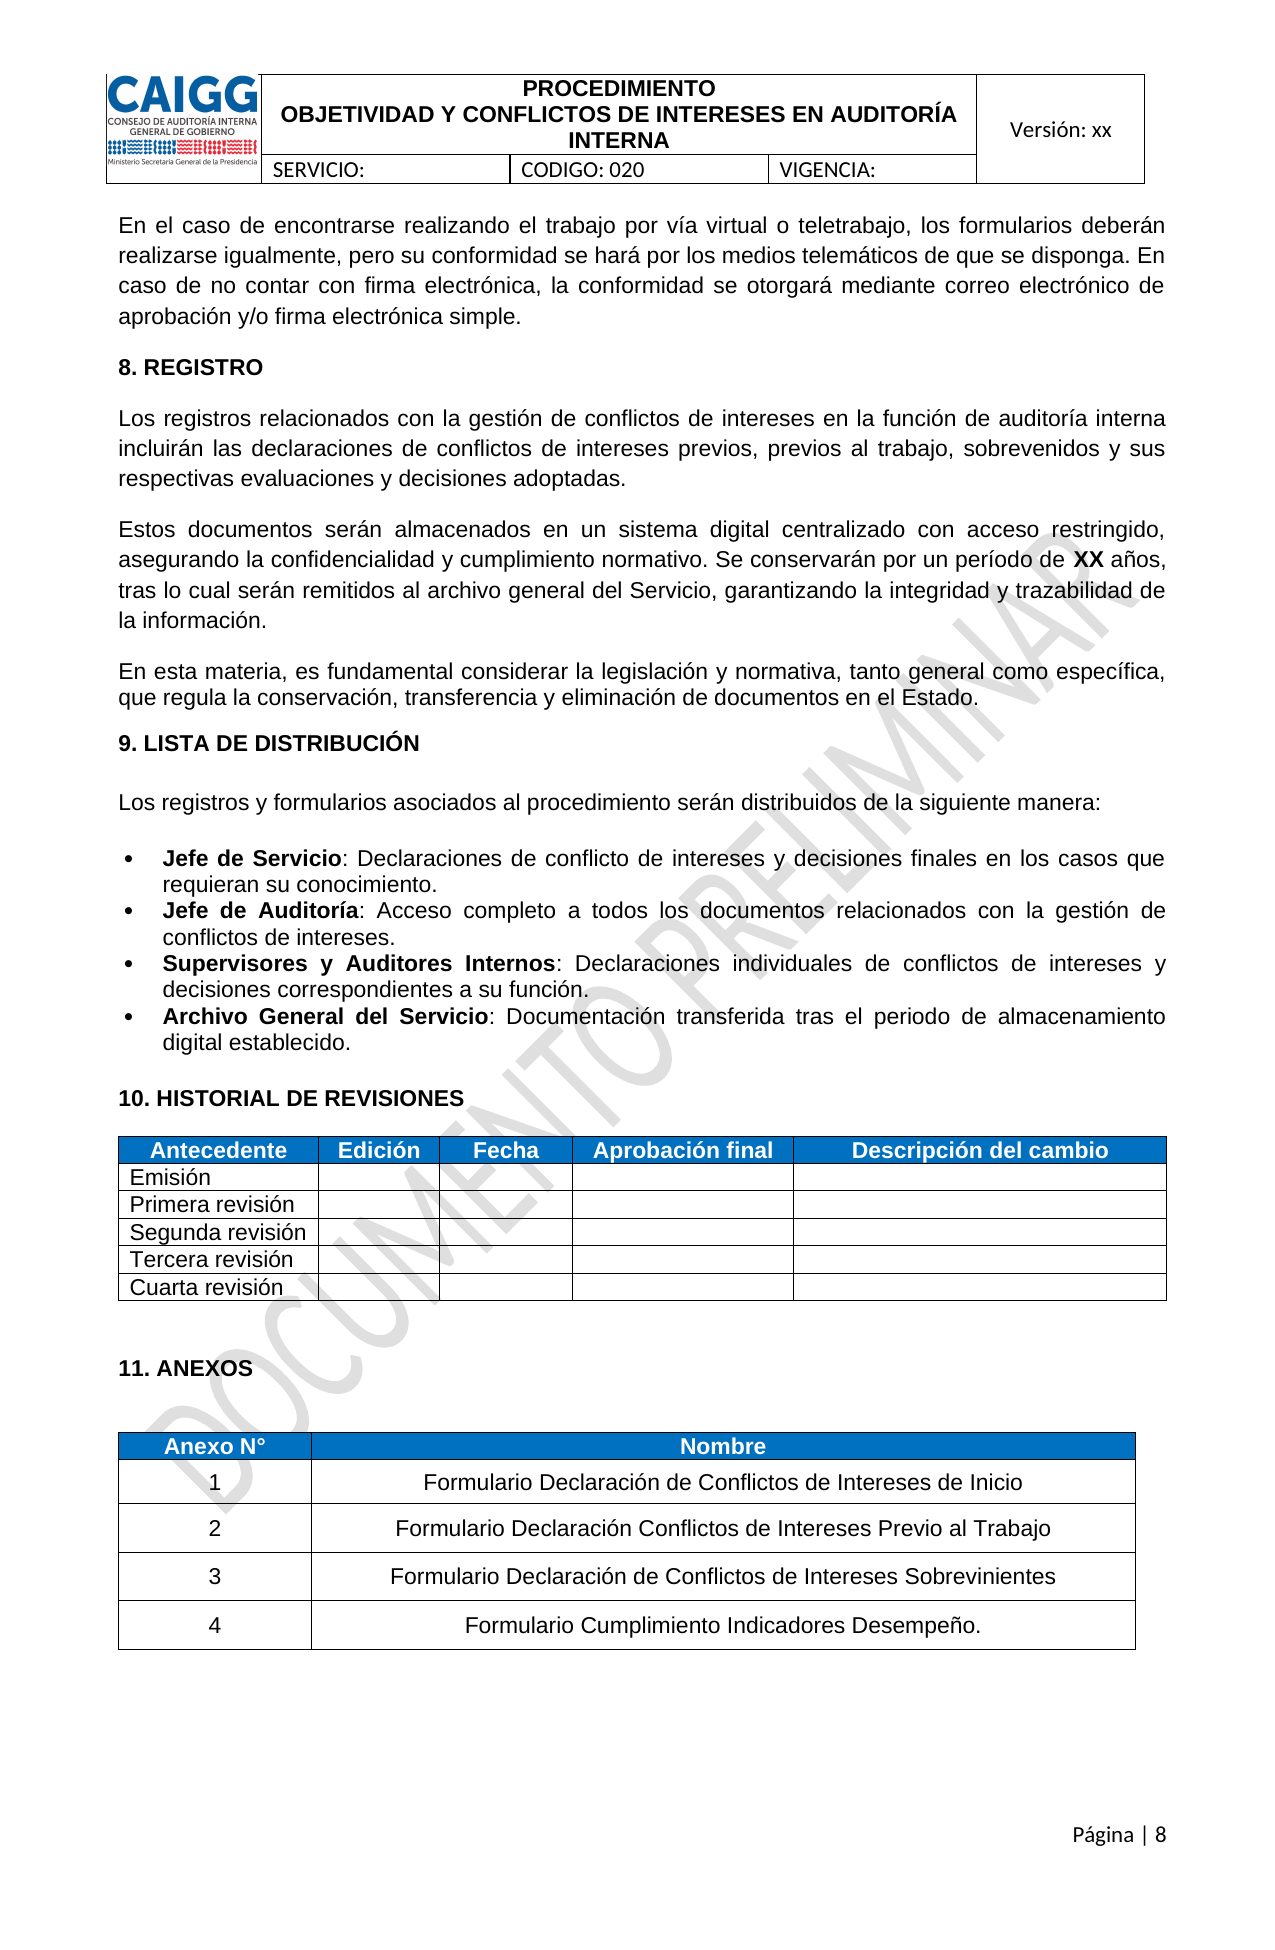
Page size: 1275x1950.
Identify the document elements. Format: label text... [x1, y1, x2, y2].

table_cell [319, 1164, 439, 1190]
table_cell Formulario Declaración Conflictos de Intereses Previo al Trabajo [312, 1504, 1135, 1552]
table_cell [794, 1219, 1166, 1245]
table_cell Segunda revisión [119, 1219, 318, 1245]
table_cell Formulario Cumplimiento Indicadores Desempeño. [312, 1601, 1135, 1648]
list Archivo General del Servicio: Documentación transferida tras el periodo de almacenamiento digital establecido. [125, 1003, 1167, 1055]
table_cell Primera revisión [119, 1191, 318, 1218]
table_cell [573, 1274, 793, 1300]
table_cell [440, 1164, 572, 1190]
table_cell Emisión [119, 1164, 318, 1190]
list Jefe de Auditoría: Acceso completo a todos los documentos relacionados con la gestión de conflictos de intereses. [125, 897, 1167, 950]
table_cell 1 [119, 1460, 311, 1503]
list Jefe de Servicio: Declaraciones de conflicto de intereses y decisiones finales en los casos que requieran su conocimiento. [125, 844, 1167, 897]
table_cell 4 [119, 1601, 311, 1648]
table_cell 2 [119, 1504, 311, 1552]
table_header Anexo N° [119, 1433, 311, 1459]
table_cell [440, 1191, 572, 1218]
table_cell [794, 1191, 1166, 1218]
table_header Fecha [440, 1137, 572, 1163]
text 10. HISTORIAL DE REVISIONES [118, 1084, 1167, 1111]
table_cell [319, 1219, 439, 1245]
text En esta materia, es fundamental considerar la legislación y normativa, tanto general como específica, que regula la conservación, transferencia y eliminación de documentos en el Estado. [118, 658, 1167, 711]
table_header Nombre [312, 1433, 1135, 1459]
text Los registros y formularios asociados al procedimiento serán distribuidos de la siguiente manera: [118, 789, 1167, 815]
picture [106, 74, 259, 166]
table_header Aprobación final [573, 1137, 793, 1163]
text 8. REGISTRO [118, 354, 1167, 380]
text En el caso de encontrarse realizando el trabajo por vía virtual o teletrabajo, los formularios deberán realizarse igualmente, pero su conformidad se hará por los medios telemáticos de que se disponga. En caso de no contar con firma electrónica, la conformidad se otorgará mediante correo electrónico de aprobación y/o firma electrónica simple. [118, 212, 1167, 329]
table_cell [573, 1246, 793, 1273]
table_cell [440, 1274, 572, 1300]
table_header Edición [319, 1137, 439, 1163]
table_cell [319, 1191, 439, 1218]
table_cell [440, 1246, 572, 1273]
table_cell 3 [119, 1553, 311, 1600]
table_cell [794, 1274, 1166, 1300]
table_cell [573, 1219, 793, 1245]
table_cell [794, 1246, 1166, 1273]
text Estos documentos serán almacenados en un sistema digital centralizado con acceso restringido, asegurando la confidencialidad y cumplimiento normativo. Se conservarán por un período de XX años, tras lo cual serán remitidos al archivo general del Servicio, garantizando la integridad y trazabilidad de la información. [118, 516, 1167, 633]
table_cell [573, 1191, 793, 1218]
table_cell [794, 1164, 1166, 1190]
text 9. LISTA DE DISTRIBUCIÓN [118, 730, 1167, 756]
table_cell [319, 1246, 439, 1273]
text Los registros relacionados con la gestión de conflictos de intereses en la función de auditoría interna incluirán las declaraciones de conflictos de intereses previos, previos al trabajo, sobrevenidos y sus respectivas evaluaciones y decisiones adoptadas. [118, 405, 1167, 491]
table_cell [573, 1164, 793, 1190]
table_cell [319, 1274, 439, 1300]
table_cell Tercera revisión [119, 1246, 318, 1273]
text 11. ANEXOS [118, 1355, 1167, 1382]
table_cell Cuarta revisión [119, 1274, 318, 1300]
table_cell Formulario Declaración de Conflictos de Intereses Sobrevinientes [312, 1553, 1135, 1600]
table_cell Formulario Declaración de Conflictos de Intereses de Inicio [312, 1460, 1135, 1503]
table_cell [440, 1219, 572, 1245]
list Supervisores y Auditores Internos: Declaraciones individuales de conflictos de intereses y decisiones correspondientes a su función. [125, 950, 1167, 1003]
table_header Descripción del cambio [794, 1137, 1166, 1163]
table_header Antecedente [119, 1137, 318, 1163]
